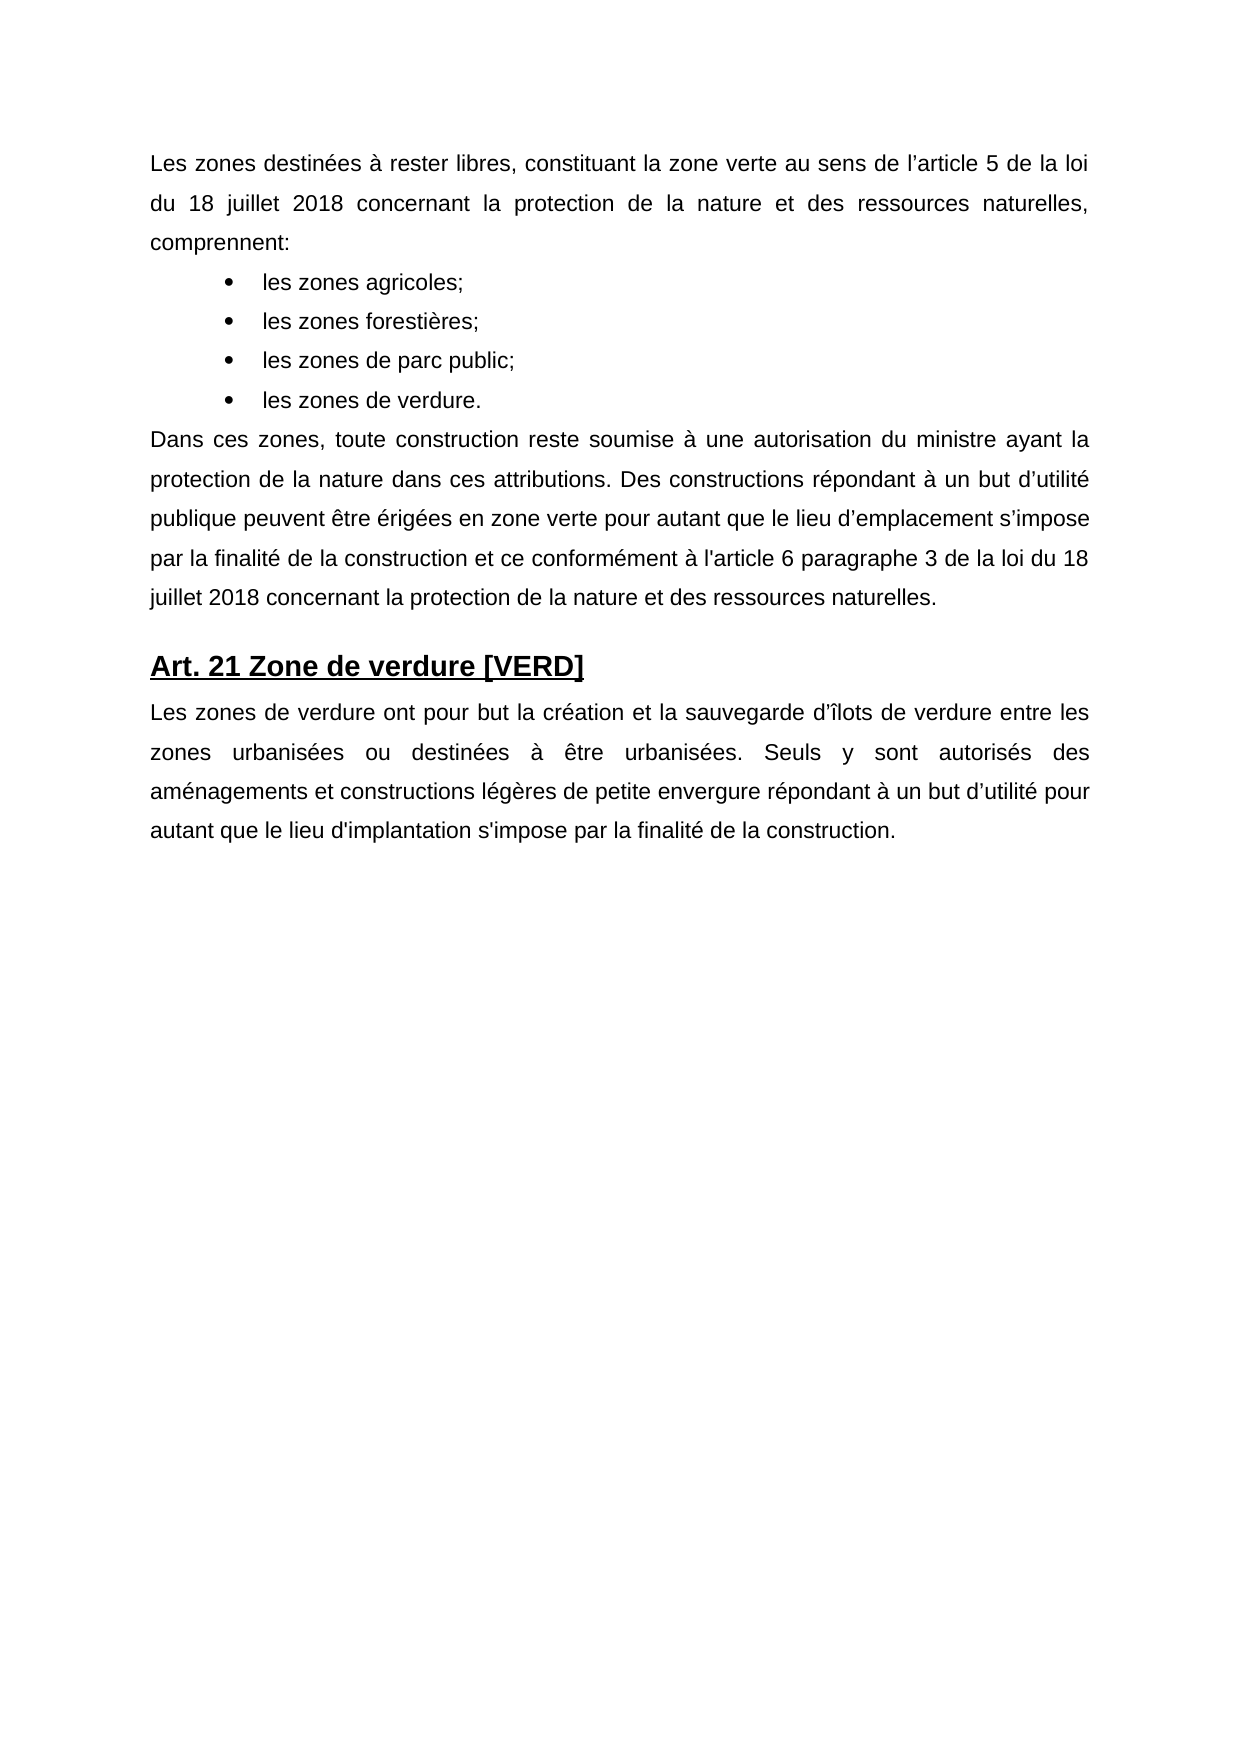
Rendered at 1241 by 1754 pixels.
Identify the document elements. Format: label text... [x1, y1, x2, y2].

text Les zones destinées à rester libres, constituant la zone verte au sens de l’article 5 de la loi du 18 juillet 2018 concernant la protection de la nature et des ressources naturelles, comprennent: [150, 150, 1090, 255]
list les zones agricoles; [225, 268, 1090, 295]
text Dans ces zones, toute construction reste soumise à une autorisation du ministre ayant la protection de la nature dans ces attributions. Des constructions répondant à un but d’utilité publique peuvent être érigées en zone verte pour autant que le lieu d’emplacement s’impose par la finalité de la construction et ce conformément à l'article 6 paragraphe 3 de la loi du 18 juillet 2018 concernant la protection de la nature et des ressources naturelles. [150, 426, 1090, 611]
subtitle Art. 21 Zone de verdure [VERD] [150, 649, 1090, 682]
list les zones de verdure. [225, 387, 1090, 413]
list les zones de parc public; [225, 347, 1090, 374]
text Les zones de verdure ont pour but la création et la sauvegarde d’îlots de verdure entre les zones urbanisées ou destinées à être urbanisées. Seuls y sont autorisés des aménagements et constructions légères de petite envergure répondant à un but d’utilité pour autant que le lieu d'implantation s'impose par la finalité de la construction. [150, 699, 1090, 844]
list les zones forestières; [225, 308, 1090, 334]
